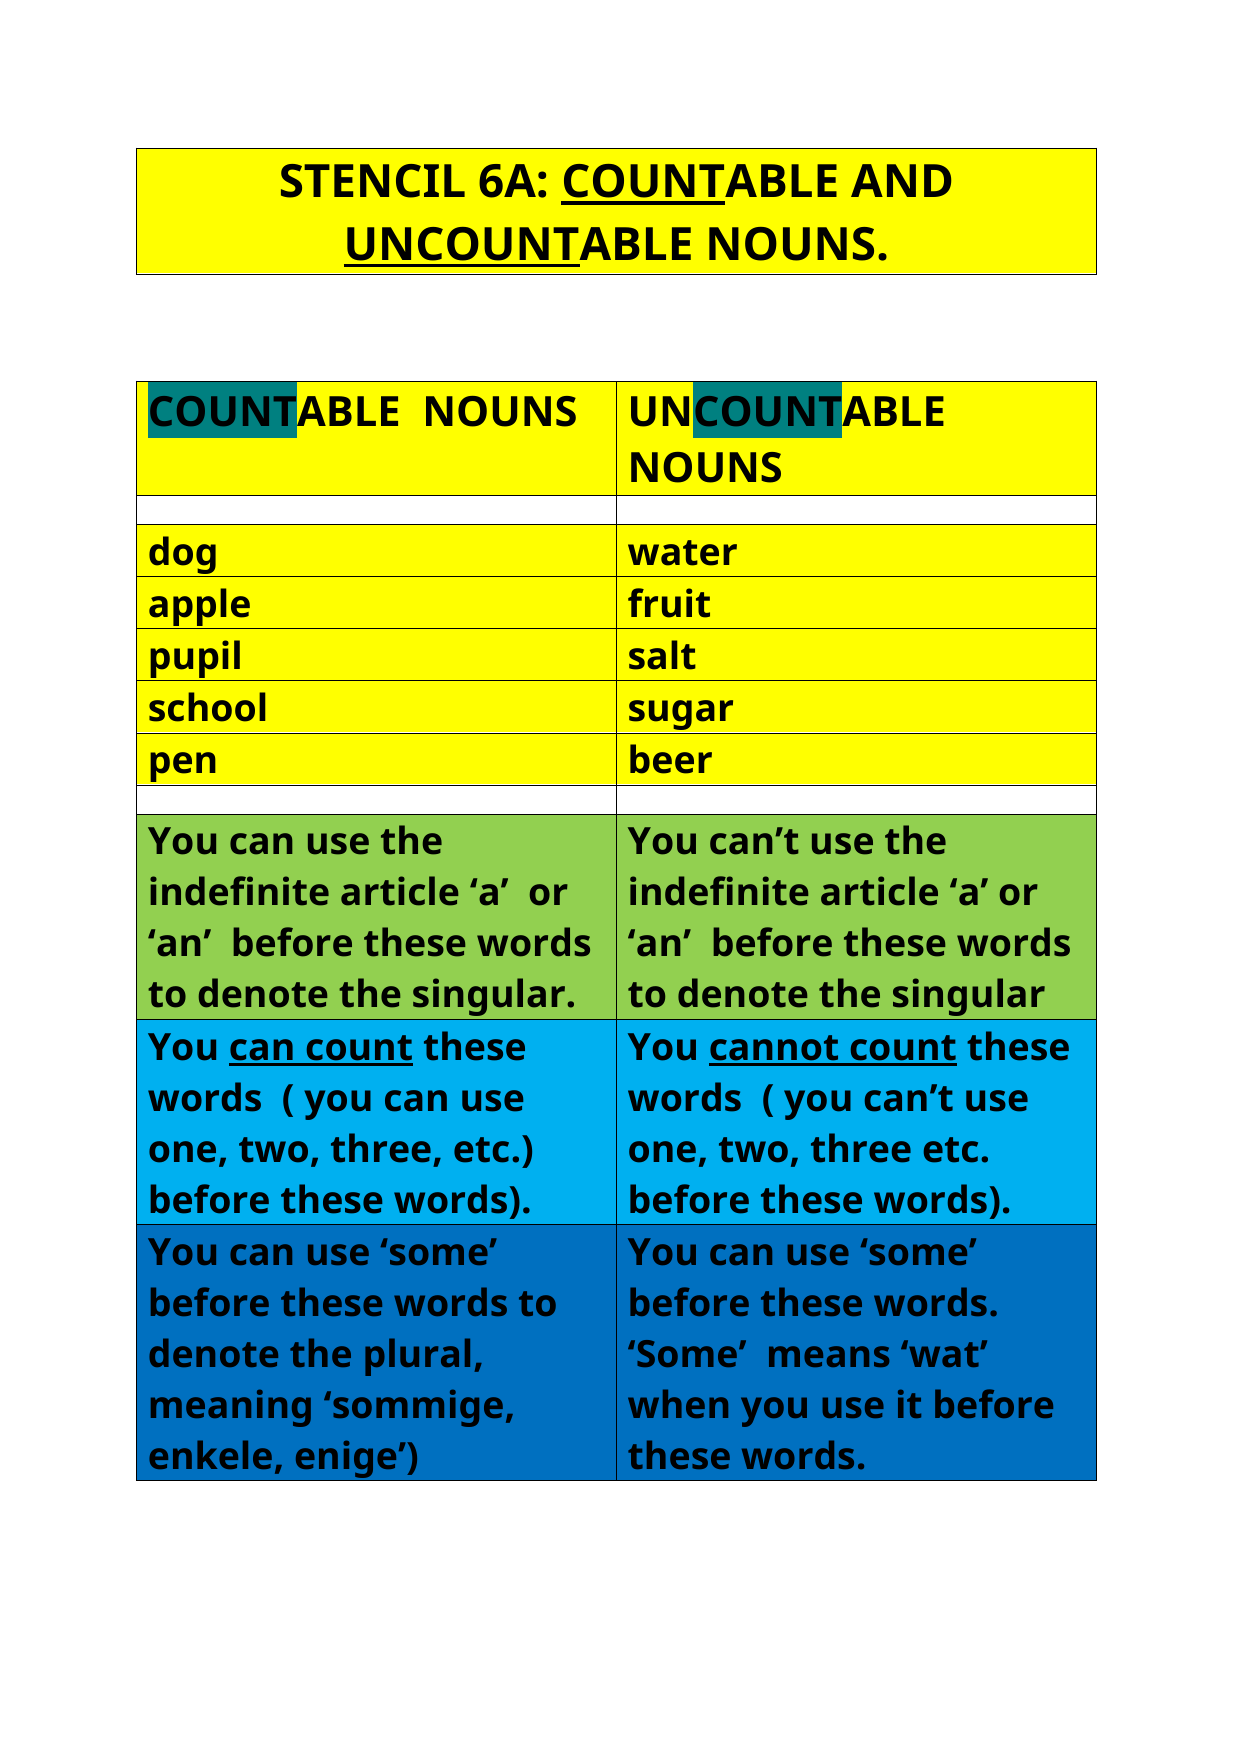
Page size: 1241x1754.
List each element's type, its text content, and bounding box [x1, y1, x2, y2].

table_cell water [617, 525, 1096, 576]
table_header UNCOUNTABLE NOUNS [617, 382, 1096, 495]
table_cell You cannot count these words ( you can’t use one, two, three etc. before these words). [617, 1020, 1096, 1224]
table_cell [617, 786, 1096, 814]
table_header STENCIL 6A: COUNTABLE AND UNCOUNTABLE NOUNS. [137, 149, 1096, 273]
table_cell [617, 496, 1096, 524]
table_cell school [137, 681, 616, 732]
table_cell You can use the indefinite article ‘a’ or ‘an’ before these words to denote the singular. [137, 815, 616, 1019]
table_cell [137, 786, 616, 814]
table_cell salt [617, 629, 1096, 680]
table_cell [137, 496, 616, 524]
table_cell pen [137, 734, 616, 784]
table_cell beer [617, 734, 1096, 784]
table_cell You can’t use the indefinite article ‘a’ or ‘an’ before these words to denote the singular [617, 815, 1096, 1019]
table_cell You can use ‘some’ before these words. ‘Some’ means ‘wat’ when you use it before these words. [617, 1225, 1096, 1480]
table_cell You can count these words ( you can use one, two, three, etc.) before these words). [137, 1020, 616, 1224]
table_cell fruit [617, 577, 1096, 628]
table_cell pupil [137, 629, 616, 680]
table_cell dog [137, 525, 616, 576]
table_cell apple [137, 577, 616, 628]
table_header COUNTABLE NOUNS [137, 382, 616, 495]
table_cell sugar [617, 681, 1096, 732]
table_cell You can use ‘some’ before these words to denote the plural, meaning ‘sommige, enkele, enige’) [137, 1225, 616, 1480]
